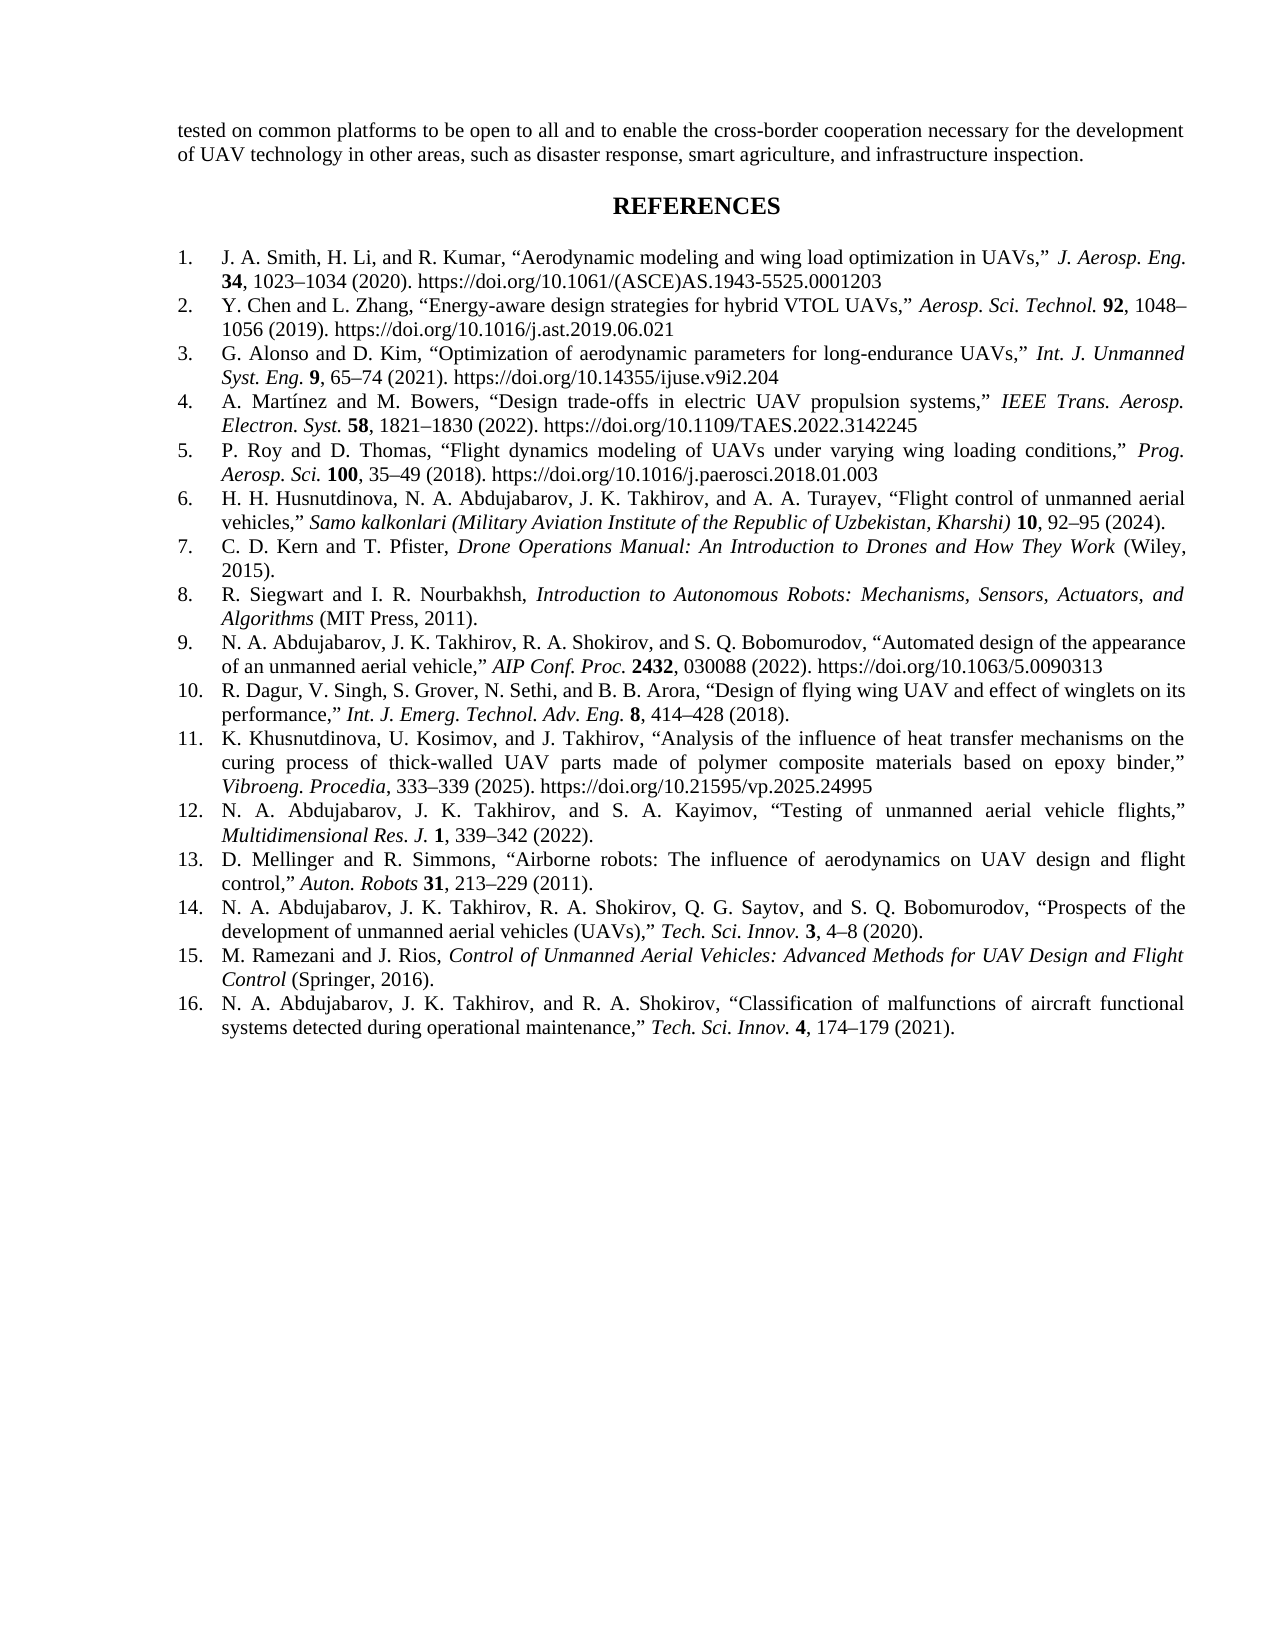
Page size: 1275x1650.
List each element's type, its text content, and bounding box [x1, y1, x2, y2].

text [177, 118, 1186, 166]
list C. D. Kern and T. Pfister, Drone Operations Manual: An Introduction to Drones and How They Work (Wiley, 2015). [177, 534, 1186, 582]
list R. Siegwart and I. R. Nourbakhsh, Introduction to Autonomous Robots: Mechanisms, Sensors, Actuators, and Algorithms (MIT Press, 2011). [177, 582, 1186, 630]
list A. Martínez and M. Bowers, “Design trade-offs in electric UAV propulsion systems,” IEEE Trans. Aerosp. Electron. Syst. 58, 1821–1830 (2022). https://doi.org/10.1109/TAES.2022.3142245 [177, 389, 1186, 437]
list N. A. Abdujabarov, J. K. Takhirov, R. A. Shokirov, and S. Q. Bobomurodov, “Automated design of the appearance of an unmanned aerial vehicle,” AIP Conf. Proc. 2432, 030088 (2022). https://doi.org/10.1063/5.0090313 [177, 630, 1186, 678]
list N. A. Abdujabarov, J. K. Takhirov, and R. A. Shokirov, “Classification of malfunctions of aircraft functional systems detected during operational maintenance,” Tech. Sci. Innov. 4, 174–179 (2021). [177, 991, 1186, 1039]
list P. Roy and D. Thomas, “Flight dynamics modeling of UAVs under varying wing loading conditions,” Prog. Aerosp. Sci. 100, 35–49 (2018). https://doi.org/10.1016/j.paerosci.2018.01.003 [177, 437, 1186, 486]
list N. A. Abdujabarov, J. K. Takhirov, R. A. Shokirov, Q. G. Saytov, and S. Q. Bobomurodov, “Prospects of the development of unmanned aerial vehicles (UAVs),” Tech. Sci. Innov. 3, 4–8 (2020). [177, 895, 1186, 943]
list J. A. Smith, H. Li, and R. Kumar, “Aerodynamic modeling and wing load optimization in UAVs,” J. Aerosp. Eng. 34, 1023–1034 (2020). https://doi.org/10.1061/(ASCE)AS.1943-5525.0001203 [177, 245, 1186, 293]
list G. Alonso and D. Kim, “Optimization of aerodynamic parameters for long-endurance UAVs,” Int. J. Unmanned Syst. Eng. 9, 65–74 (2021). https://doi.org/10.14355/ijuse.v9i2.204 [177, 341, 1186, 389]
text REFERENCES [177, 191, 1186, 220]
list H. H. Husnutdinova, N. A. Abdujabarov, J. K. Takhirov, and A. A. Turayev, “Flight control of unmanned aerial vehicles,” Samo kalkonlari (Military Aviation Institute of the Republic of Uzbekistan, Kharshi) 10, 92–95 (2024). [177, 486, 1186, 534]
list N. A. Abdujabarov, J. K. Takhirov, and S. A. Kayimov, “Testing of unmanned aerial vehicle flights,” Multidimensional Res. J. 1, 339–342 (2022). [177, 798, 1186, 847]
list Y. Chen and L. Zhang, “Energy-aware design strategies for hybrid VTOL UAVs,” Aerosp. Sci. Technol. 92, 1048–1056 (2019). https://doi.org/10.1016/j.ast.2019.06.021 [177, 293, 1186, 341]
list D. Mellinger and R. Simmons, “Airborne robots: The influence of aerodynamics on UAV design and flight control,” Auton. Robots 31, 213–229 (2011). [177, 847, 1186, 895]
list R. Dagur, V. Singh, S. Grover, N. Sethi, and B. B. Arora, “Design of flying wing UAV and effect of winglets on its performance,” Int. J. Emerg. Technol. Adv. Eng. 8, 414–428 (2018). [177, 678, 1186, 726]
list M. Ramezani and J. Rios, Control of Unmanned Aerial Vehicles: Advanced Methods for UAV Design and Flight Control (Springer, 2016). [177, 943, 1186, 991]
list K. Khusnutdinova, U. Kosimov, and J. Takhirov, “Analysis of the influence of heat transfer mechanisms on the curing process of thick-walled UAV parts made of polymer composite materials based on epoxy binder,” Vibroeng. Procedia, 333–339 (2025). https://doi.org/10.21595/vp.2025.24995 [177, 726, 1186, 798]
